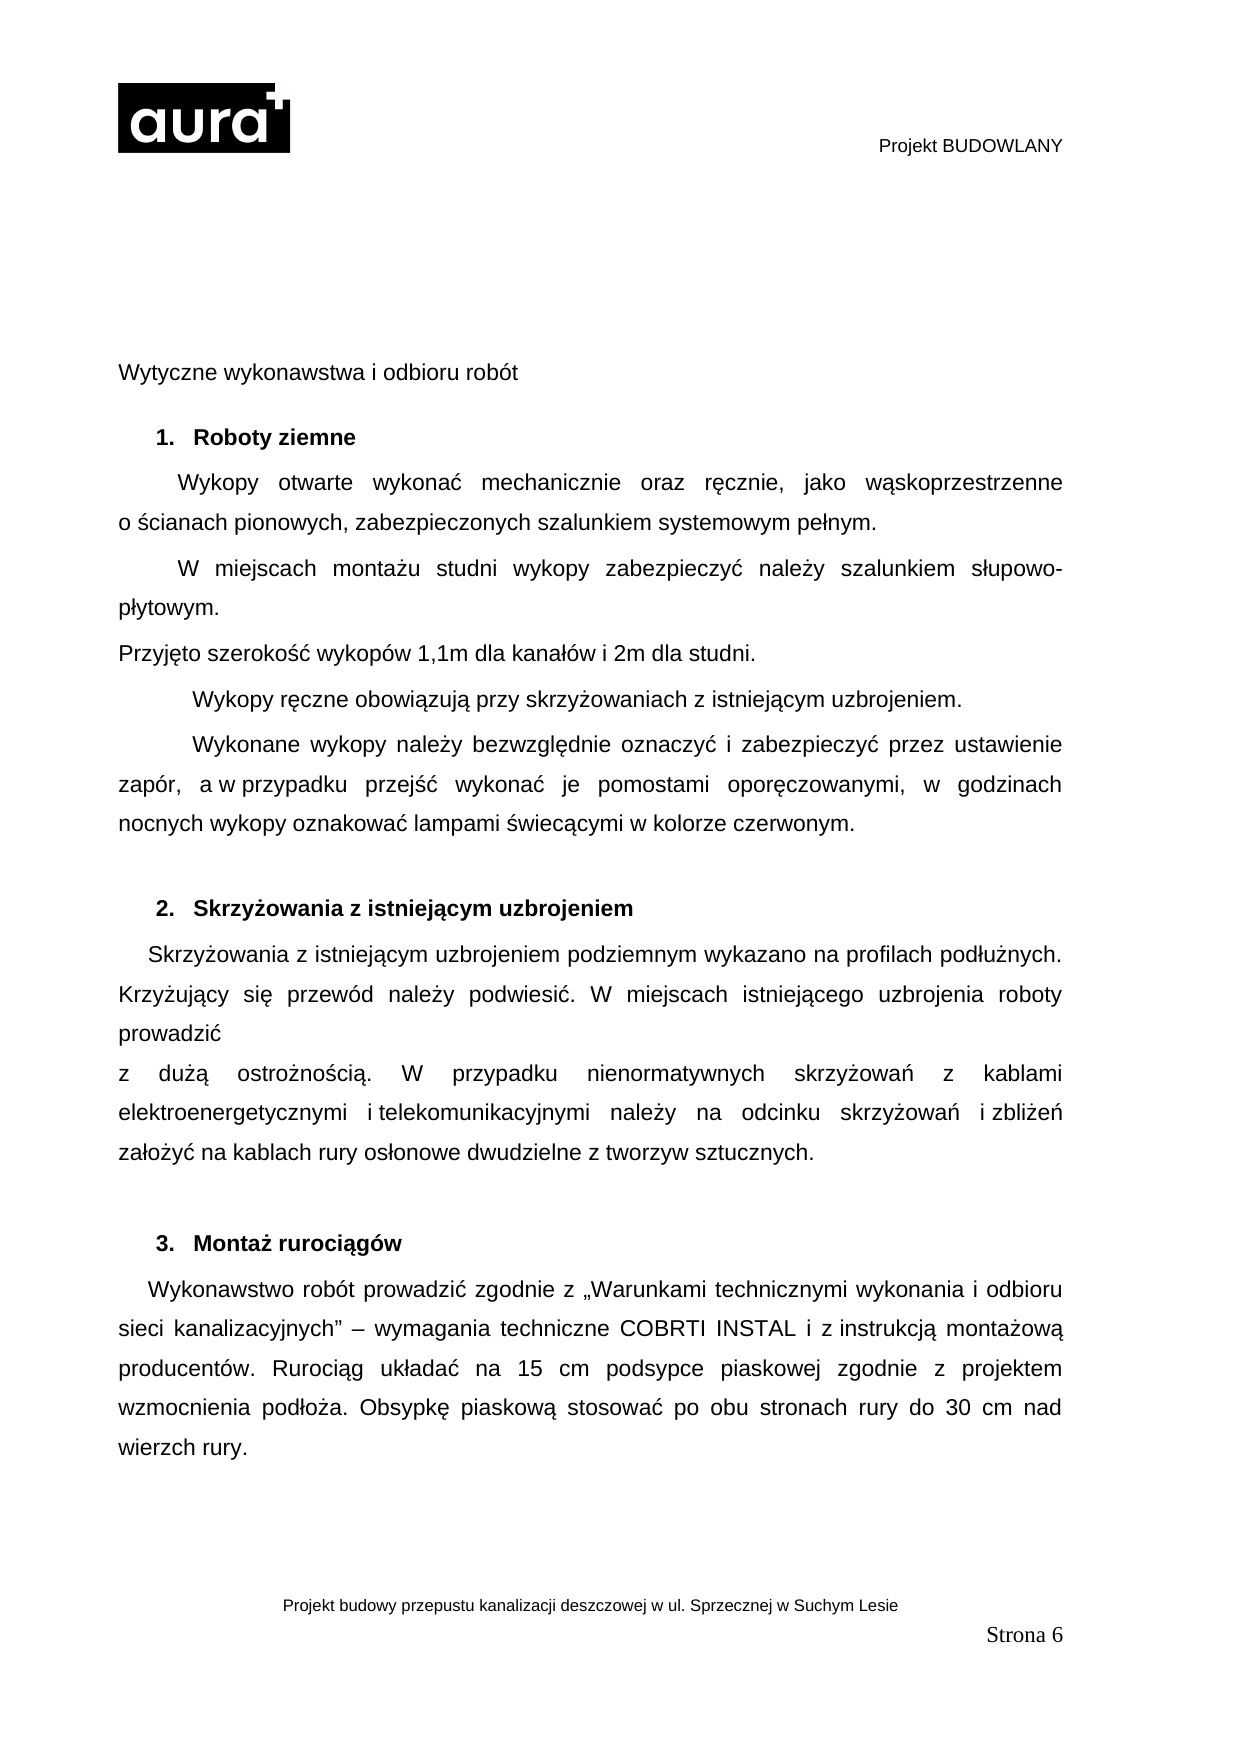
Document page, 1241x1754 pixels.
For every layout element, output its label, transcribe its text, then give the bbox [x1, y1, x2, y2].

text Wytyczne wykonawstwa i odbioru robót [118, 358, 1063, 385]
picture [118, 83, 290, 153]
text Wykonawstwo robót prowadzić zgodnie z „Warunkami technicznymi wykonania i odbioru sieci kanalizacyjnych” – wymagania techniczne COBRTI INSTAL i z instrukcją montażową producentów. Rurociąg układać na 15 cm podsypce piaskowej zgodnie z projektem wzmocnienia podłoża. Obsypkę piaskową stosować po obu stronach rury do 30 cm nad wierzch rury. [118, 1276, 1063, 1460]
text Wykonane wykopy należy bezwzględnie oznaczyć i zabezpieczyć przez ustawienie zapór, a w przypadku przejść wykonać je pomostami oporęczowanymi, w godzinach nocnych wykopy oznakować lampami świecącymi w kolorze czerwonym. [118, 731, 1063, 837]
text Wykopy otwarte wykonać mechanicznie oraz ręcznie, jako wąskoprzestrzenne o ścianach pionowych, zabezpieczonych szalunkiem systemowym pełnym. [118, 469, 1063, 535]
text Wykopy ręczne obowiązują przy skrzyżowaniach z istniejącym uzbrojeniem. [118, 686, 1063, 712]
subtitle Roboty ziemne [156, 424, 1063, 450]
text Skrzyżowania z istniejącym uzbrojeniem podziemnym wykazano na profilach podłużnych. Krzyżujący się przewód należy podwiesić. W miejscach istniejącego uzbrojenia roboty prowadzić z dużą ostrożnością. W przypadku nienormatywnych skrzyżowań z kablami elektroenergetycznymi i telekomunikacyjnymi należy na odcinku skrzyżowań i zbliżeń założyć na kablach rury osłonowe dwudzielne z tworzyw sztucznych. [118, 941, 1063, 1165]
text Przyjęto szerokość wykopów 1,1m dla kanałów i 2m dla studni. [118, 640, 1063, 666]
subtitle Skrzyżowania z istniejącym uzbrojeniem [156, 895, 1063, 922]
text W miejscach montażu studni wykopy zabezpieczyć należy szalunkiem słupowo-płytowym. [118, 554, 1063, 620]
subtitle Montaż rurociągów [156, 1230, 1063, 1256]
